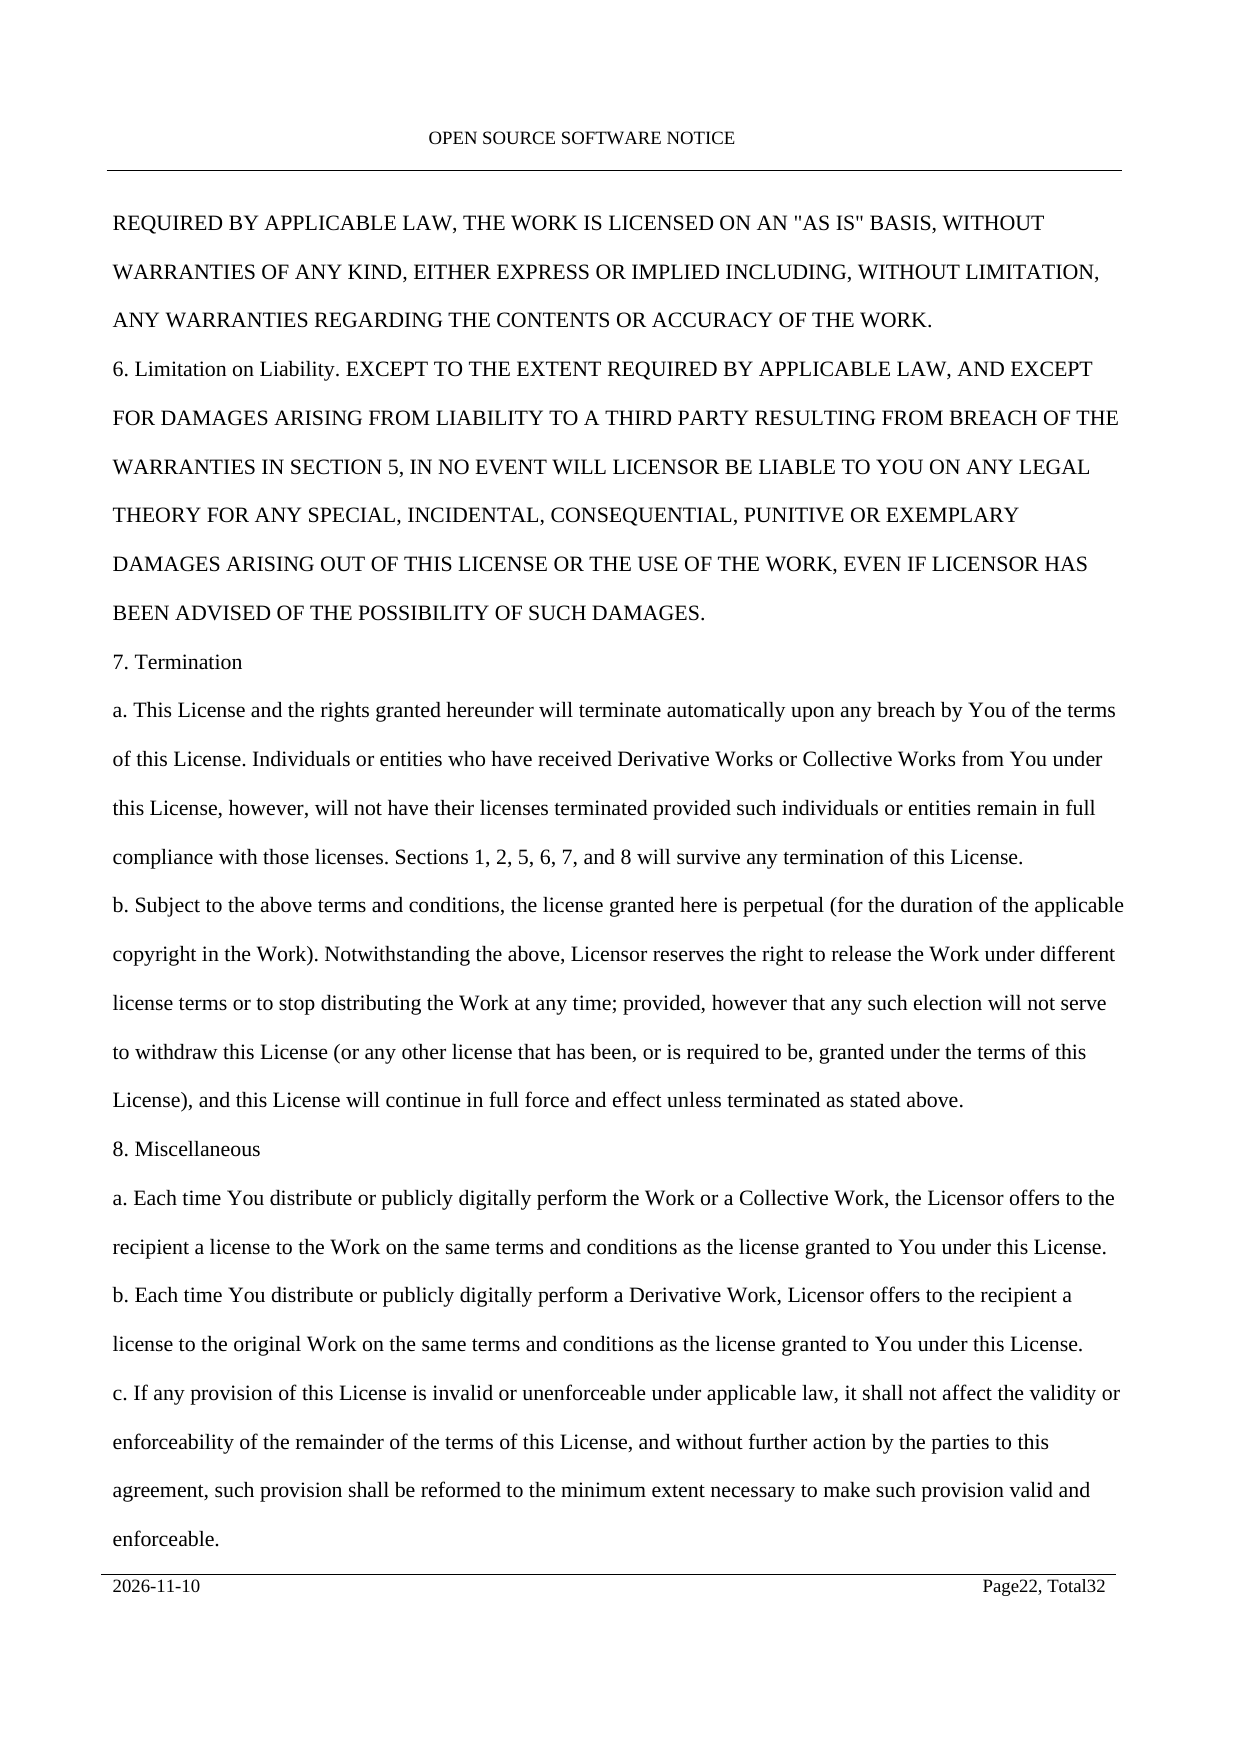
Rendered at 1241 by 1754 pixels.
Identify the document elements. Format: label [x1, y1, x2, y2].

text [112, 206, 1128, 1555]
